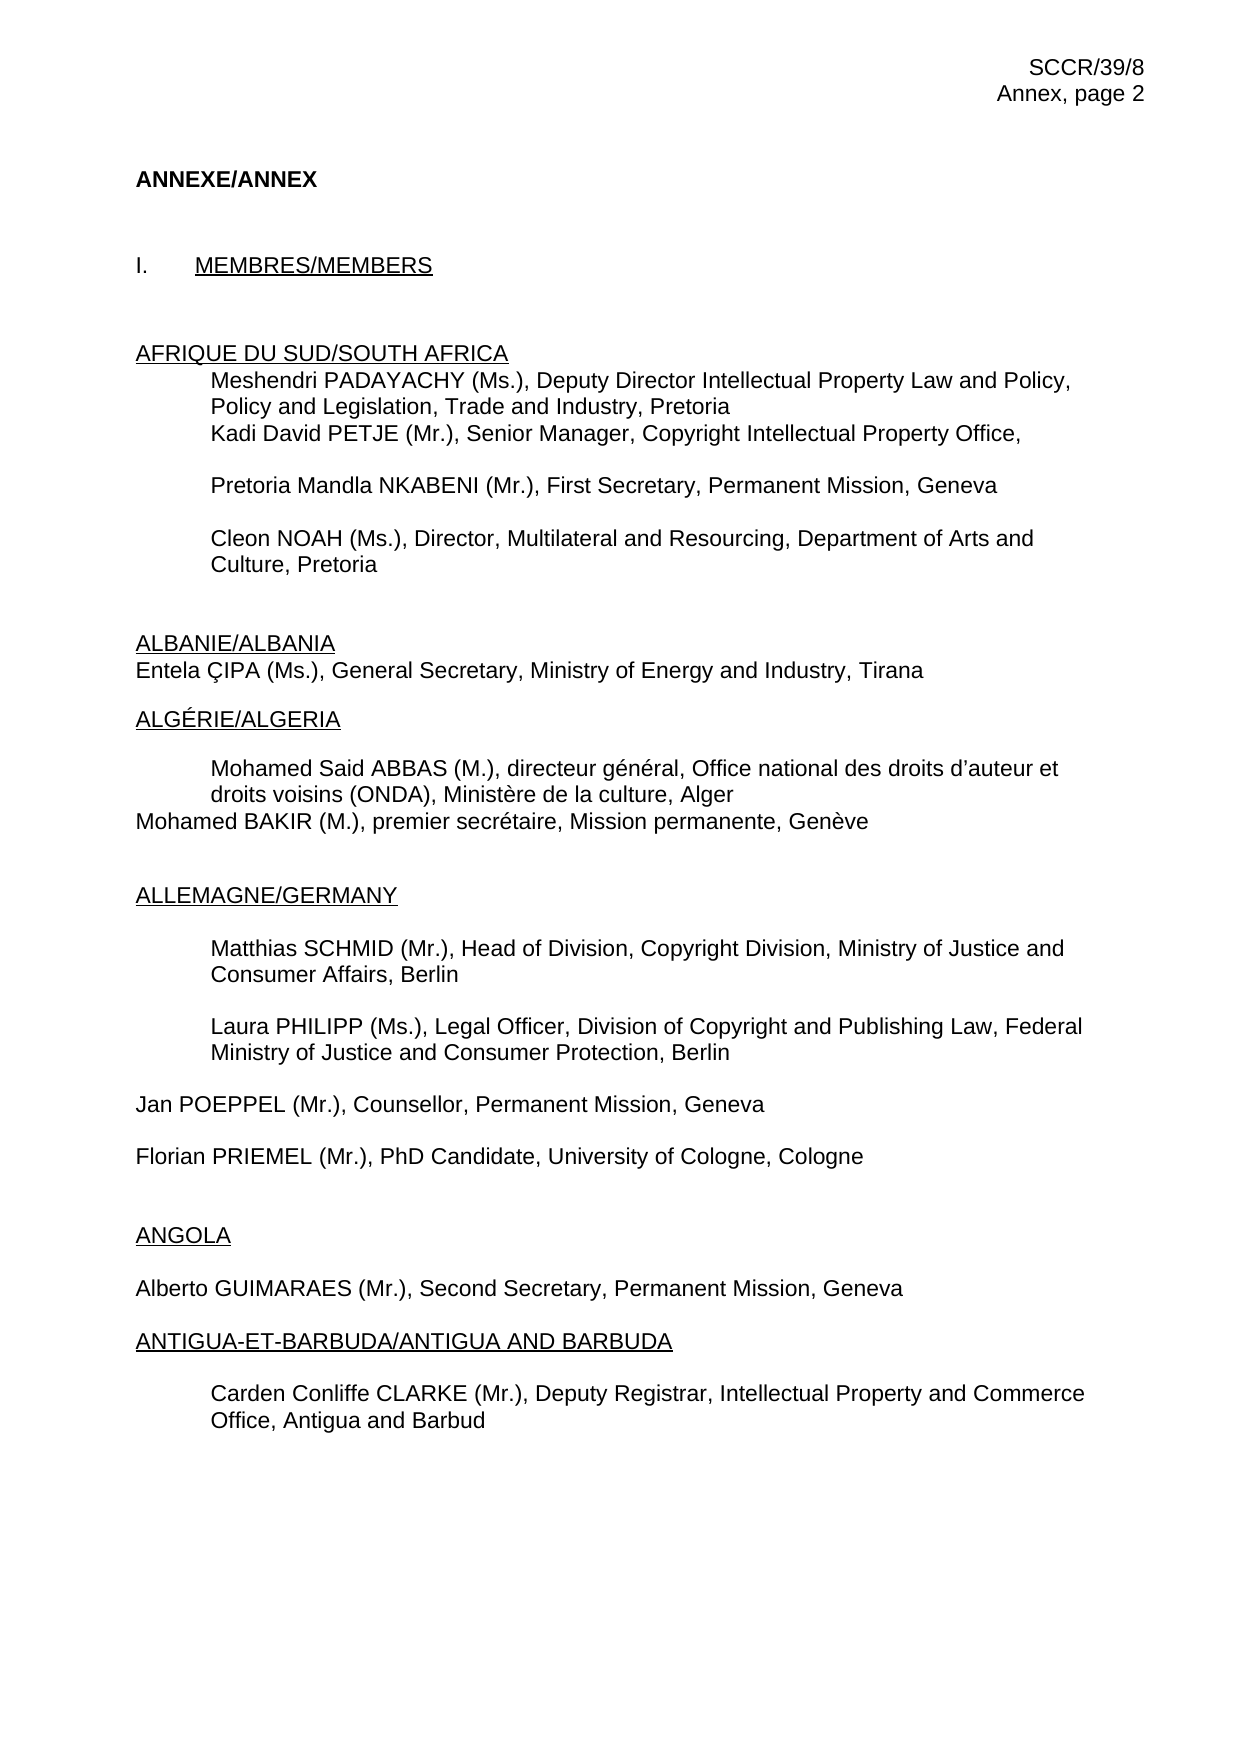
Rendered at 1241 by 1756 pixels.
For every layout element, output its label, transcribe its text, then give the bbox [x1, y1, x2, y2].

text Matthias SCHMID (Mr.), Head of Division, Copyright Division, Ministry of Justice and Consumer Affairs, Berlin [210, 935, 1116, 987]
text Meshendri PADAYACHY (Ms.), Deputy Director Intellectual Property Law and Policy, Policy and Legislation, Trade and Industry, Pretoria [210, 367, 1122, 419]
text ANTIGUA-ET-BARBUDA/ANTIGUA AND BARBUDA [135, 1328, 1144, 1354]
text Laura PHILIPP (Ms.), Legal Officer, Division of Copyright and Publishing Law, Federal Ministry of Justice and Consumer Protection, Berlin [210, 1013, 1107, 1065]
text Kadi David PETJE (Mr.), Senior Manager, Copyright Intellectual Property Office, Pretoria Mandla NKABENI (Mr.), First Secretary, Permanent Mission, Geneva [210, 419, 1047, 498]
text Entela ÇIPA (Ms.), General Secretary, Ministry of Energy and Industry, Tirana [135, 657, 1144, 683]
text Florian PRIEMEL (Mr.), PhD Candidate, University of Cologne, Cologne [135, 1143, 1144, 1169]
text AFRIQUE DU SUD/SOUTH AFRICA [135, 340, 1144, 367]
text ALBANIE/ALBANIA [135, 630, 1144, 657]
text ALGÉRIE/ALGERIA [135, 706, 1144, 732]
text I. MEMBRES/MEMBERS [135, 252, 1144, 278]
text Mohamed BAKIR (M.), premier secrétaire, Mission permanente, Genève [135, 808, 1144, 834]
text Alberto GUIMARAES (Mr.), Second Secretary, Permanent Mission, Geneva [135, 1275, 1144, 1301]
text ANGOLA [135, 1222, 1144, 1249]
text Carden Conliffe CLARKE (Mr.), Deputy Registrar, Intellectual Property and Commerce Office, Antigua and Barbud [210, 1380, 1097, 1433]
text Cleon NOAH (Ms.), Director, Multilateral and Resourcing, Department of Arts and Culture, Pretoria [210, 525, 1047, 578]
subtitle ANNEXE/ANNEX [135, 166, 1144, 193]
text Jan POEPPEL (Mr.), Counsellor, Permanent Mission, Geneva [135, 1091, 1144, 1117]
text ALLEMAGNE/GERMANY [135, 882, 1144, 908]
text Mohamed Said ABBAS (M.), directeur général, Office national des droits d’auteur et droits voisins (ONDA), Ministère de la culture, Alger [210, 755, 1060, 808]
